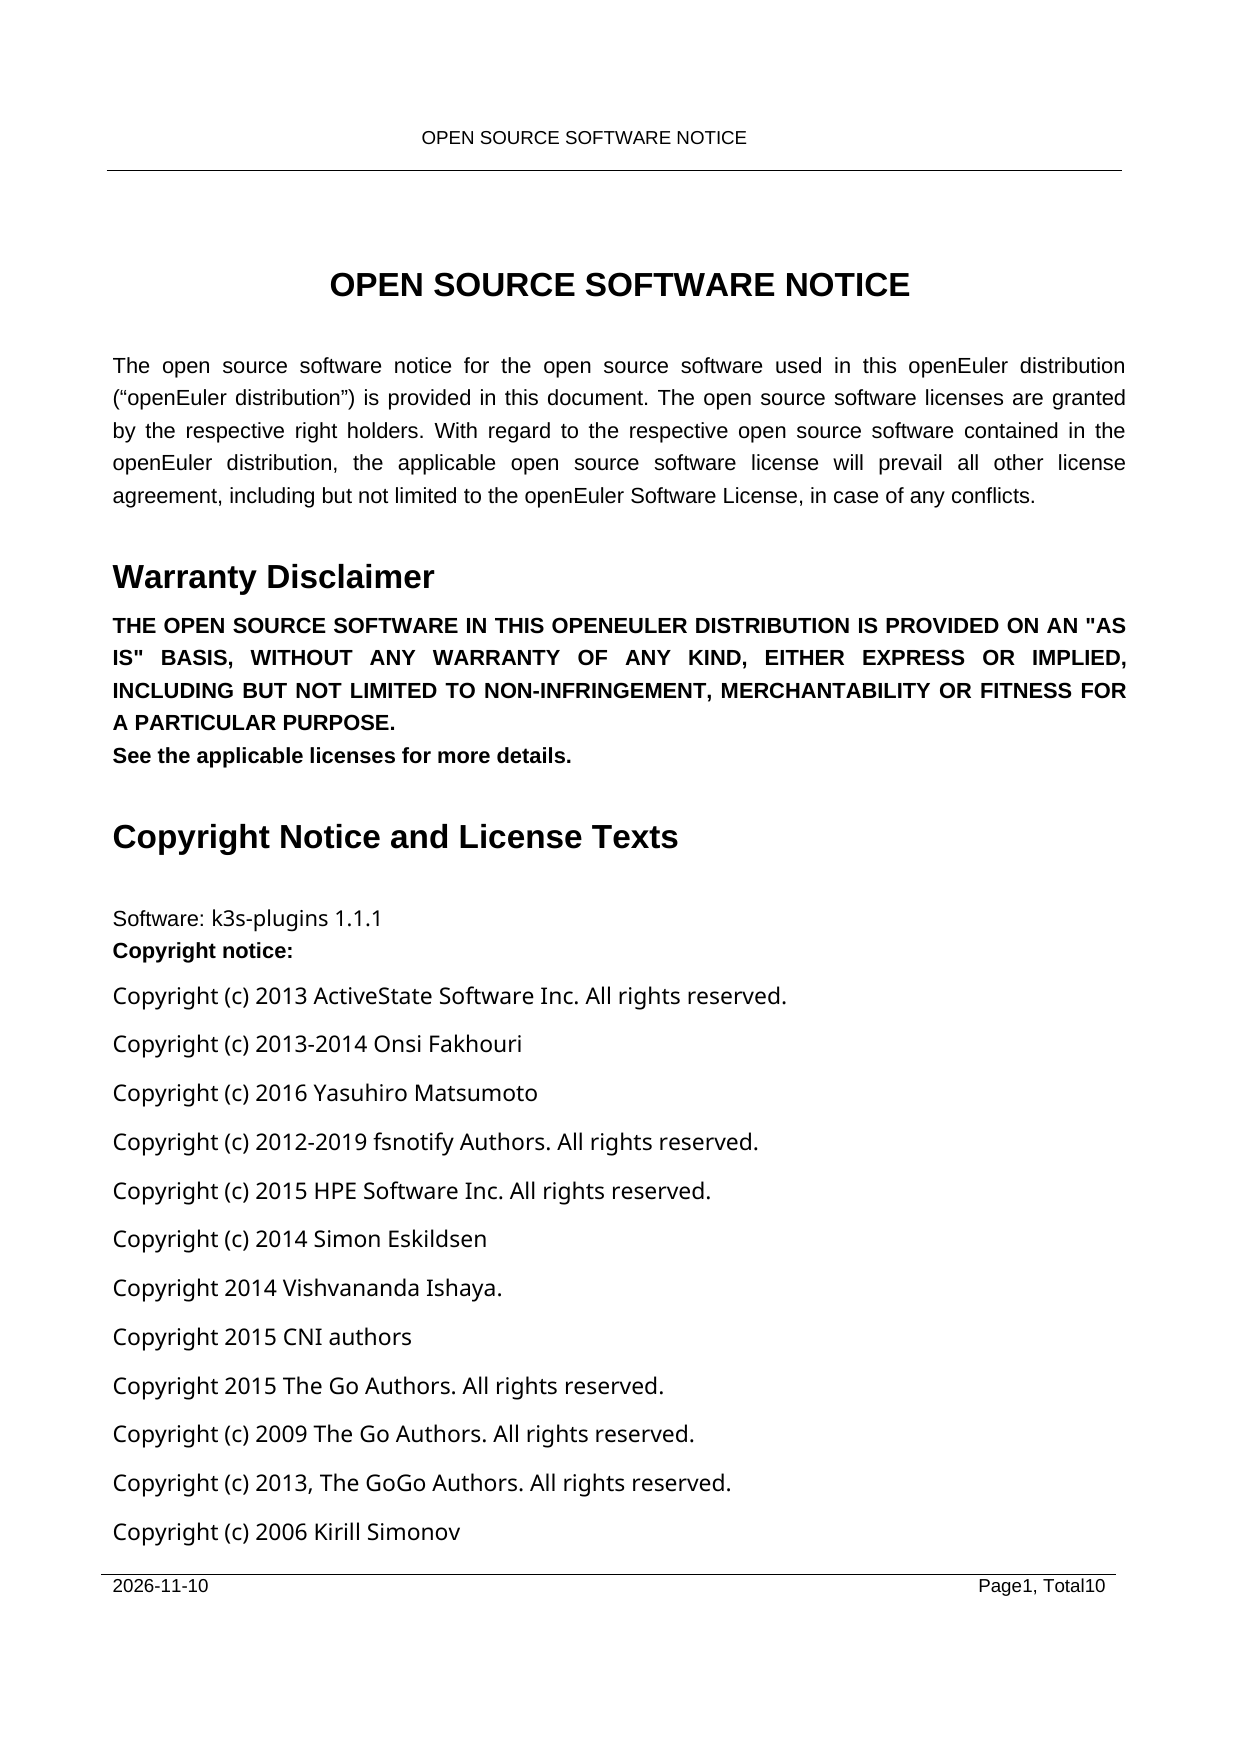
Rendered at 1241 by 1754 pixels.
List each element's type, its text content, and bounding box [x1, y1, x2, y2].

text Software: k3s-plugins 1.1.1 [112, 901, 1128, 934]
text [112, 979, 1128, 1548]
text THE OPEN SOURCE SOFTWARE IN THIS OPENEULER DISTRIBUTION IS PROVIDED ON AN "AS IS" BASIS, WITHOUT ANY WARRANTY OF ANY KIND, EITHER EXPRESS OR IMPLIED, INCLUDING BUT NOT LIMITED TO NON-INFRINGEMENT, MERCHANTABILITY OR FITNESS FOR A PARTICULAR PURPOSE. See the applicable licenses for more details. [112, 609, 1128, 771]
text OPEN SOURCE SOFTWARE NOTICE [112, 251, 1128, 316]
text The open source software notice for the open source software used in this openEuler distribution (“openEuler distribution”) is provided in this document. The open source software licenses are granted by the respective right holders. With regard to the respective open source software contained in the openEuler distribution, the applicable open source software license will prevail all other license agreement, including but not limited to the openEuler Software License, in case of any conflicts. [112, 349, 1128, 511]
text Warranty Disclaimer [112, 544, 1128, 609]
text Copyright Notice and License Texts [112, 804, 1128, 869]
text Copyright notice: [112, 934, 1128, 966]
